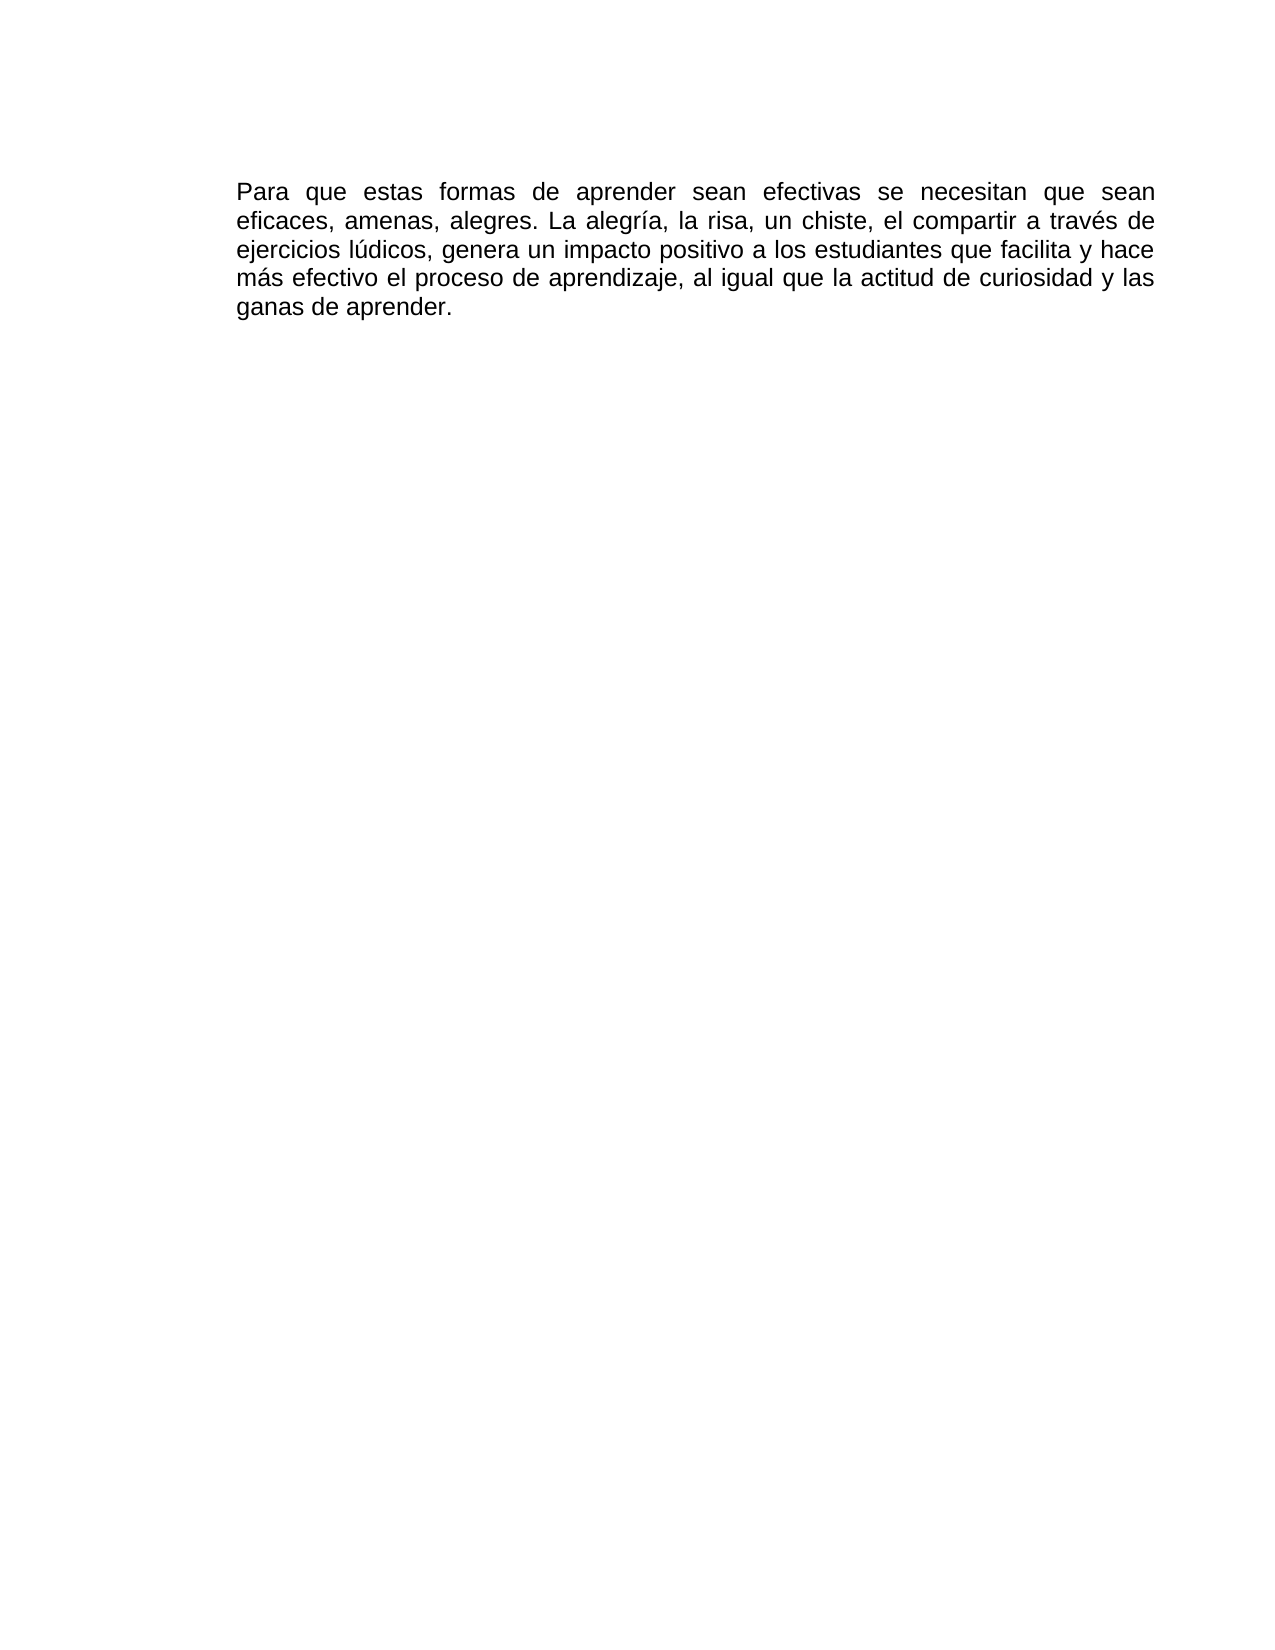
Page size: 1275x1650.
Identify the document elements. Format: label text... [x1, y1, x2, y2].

text Para que estas formas de aprender sean efectivas se necesitan que sean eficaces, amenas, alegres. La alegría, la risa, un chiste, el compartir a través de ejercicios lúdicos, genera un impacto positivo a los estudiantes que facilita y hace más efectivo el proceso de aprendizaje, al igual que la actitud de curiosidad y las ganas de aprender. [236, 177, 1157, 321]
